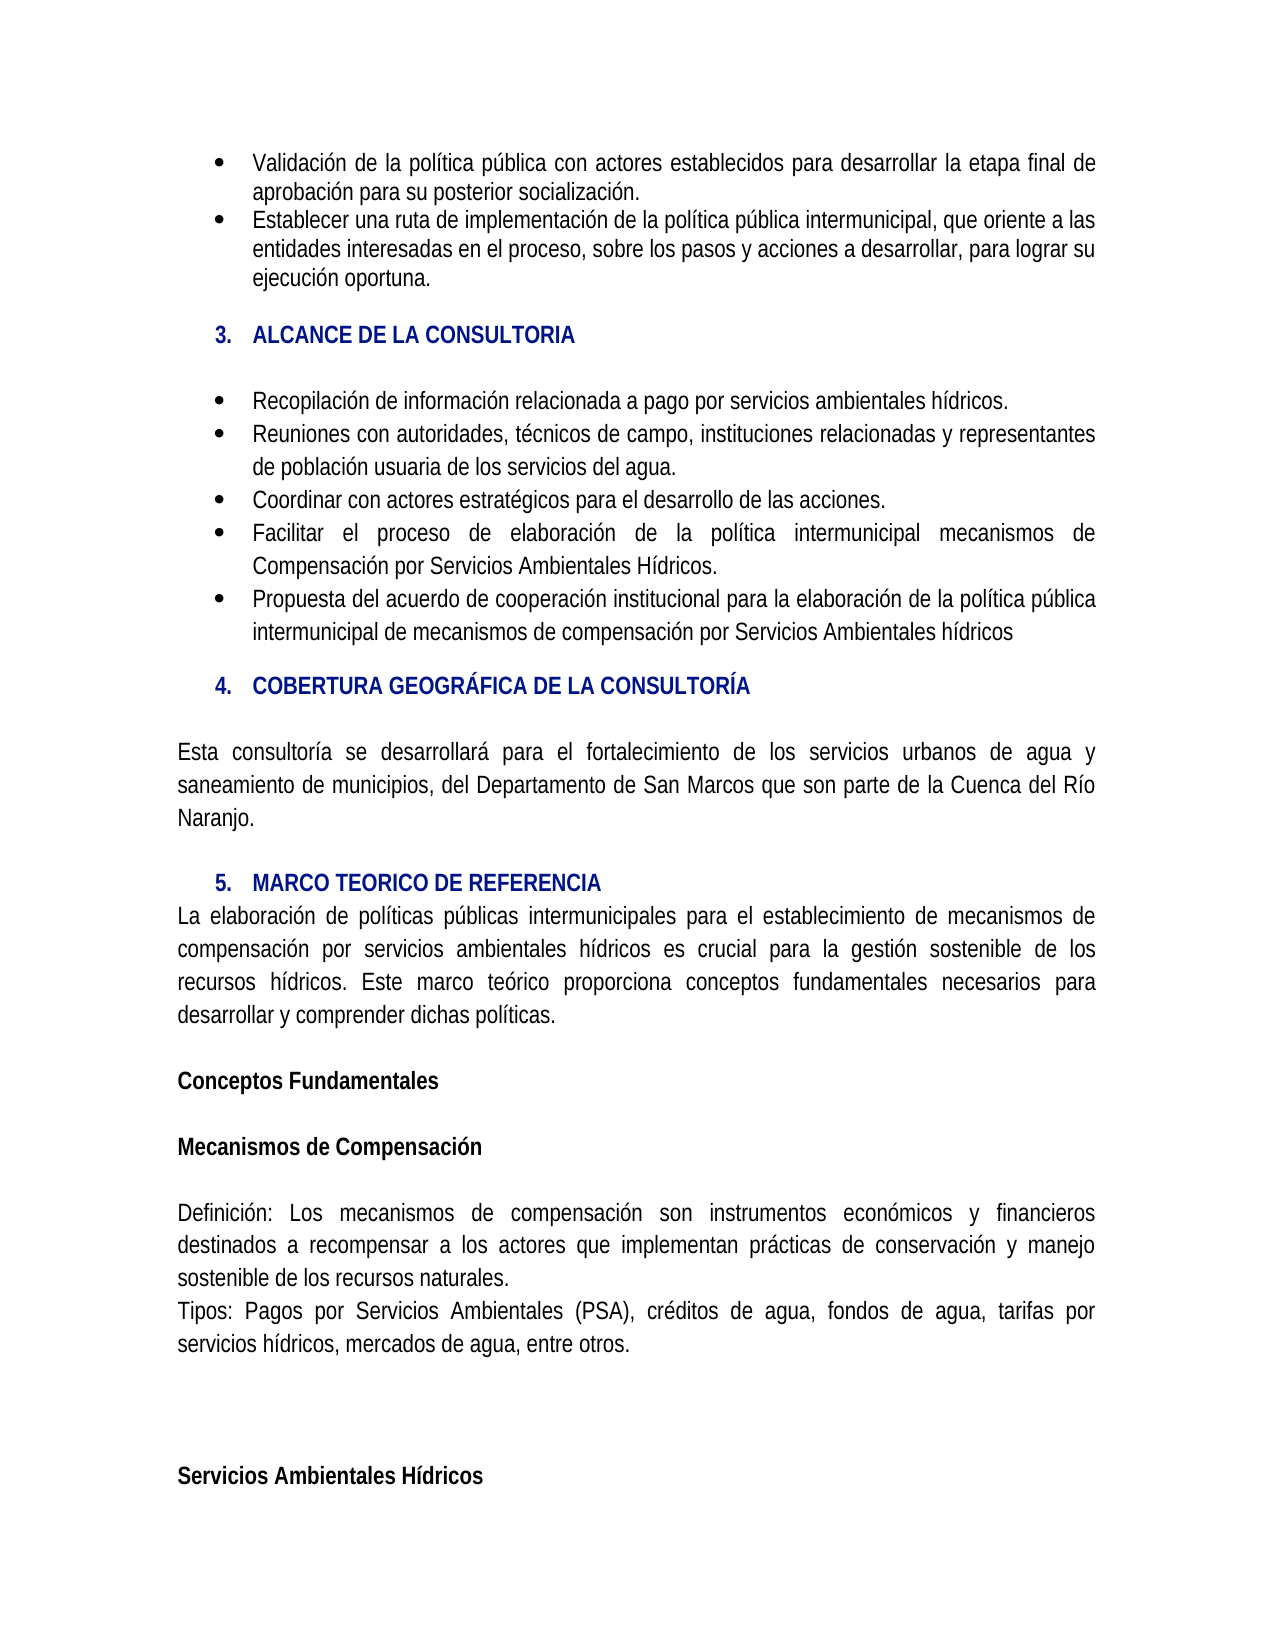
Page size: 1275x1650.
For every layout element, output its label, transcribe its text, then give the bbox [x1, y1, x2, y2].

text Conceptos Fundamentales [177, 1066, 1098, 1094]
list Facilitar el proceso de elaboración de la política intermunicipal mecanismos de Compensación por Servicios Ambientales Hídricos. [215, 518, 1098, 580]
subtitle ALCANCE DE LA CONSULTORIA [215, 320, 1098, 348]
list Coordinar con actores estratégicos para el desarrollo de las acciones. [215, 485, 1098, 514]
text Definición: Los mecanismos de compensación son instrumentos económicos y financieros destinados a recompensar a los actores que implementan prácticas de conservación y manejo sostenible de los recursos naturales. [177, 1198, 1098, 1292]
list Validación de la política pública con actores establecidos para desarrollar la etapa final de aprobación para su posterior socialización. [215, 148, 1098, 205]
list Establecer una ruta de implementación de la política pública intermunicipal, que oriente a las entidades interesadas en el proceso, sobre los pasos y acciones a desarrollar, para lograr su ejecución oportuna. [215, 205, 1098, 291]
subtitle MARCO TEORICO DE REFERENCIA [215, 868, 1098, 897]
text Mecanismos de Compensación [177, 1132, 1098, 1160]
text La elaboración de políticas públicas intermunicipales para el establecimiento de mecanismos de compensación por servicios ambientales hídricos es crucial para la gestión sostenible de los recursos hídricos. Este marco teórico proporciona conceptos fundamentales necesarios para desarrollar y comprender dichas políticas. [177, 901, 1098, 1029]
text Servicios Ambientales Hídricos [177, 1461, 1098, 1489]
subtitle COBERTURA GEOGRÁFICA DE LA CONSULTORÍA [215, 671, 1098, 699]
list Propuesta del acuerdo de cooperación institucional para la elaboración de la política pública intermunicipal de mecanismos de compensación por Servicios Ambientales hídricos [215, 584, 1098, 646]
list Recopilación de información relacionada a pago por servicios ambientales hídricos. [215, 386, 1098, 414]
list Reuniones con autoridades, técnicos de campo, instituciones relacionadas y representantes de población usuaria de los servicios del agua. [215, 419, 1098, 481]
text Esta consultoría se desarrollará para el fortalecimiento de los servicios urbanos de agua y saneamiento de municipios, del Departamento de San Marcos que son parte de la Cuenca del Río Naranjo. [177, 737, 1098, 831]
text Tipos: Pagos por Servicios Ambientales (PSA), créditos de agua, fondos de agua, tarifas por servicios hídricos, mercados de agua, entre otros. [177, 1296, 1098, 1358]
